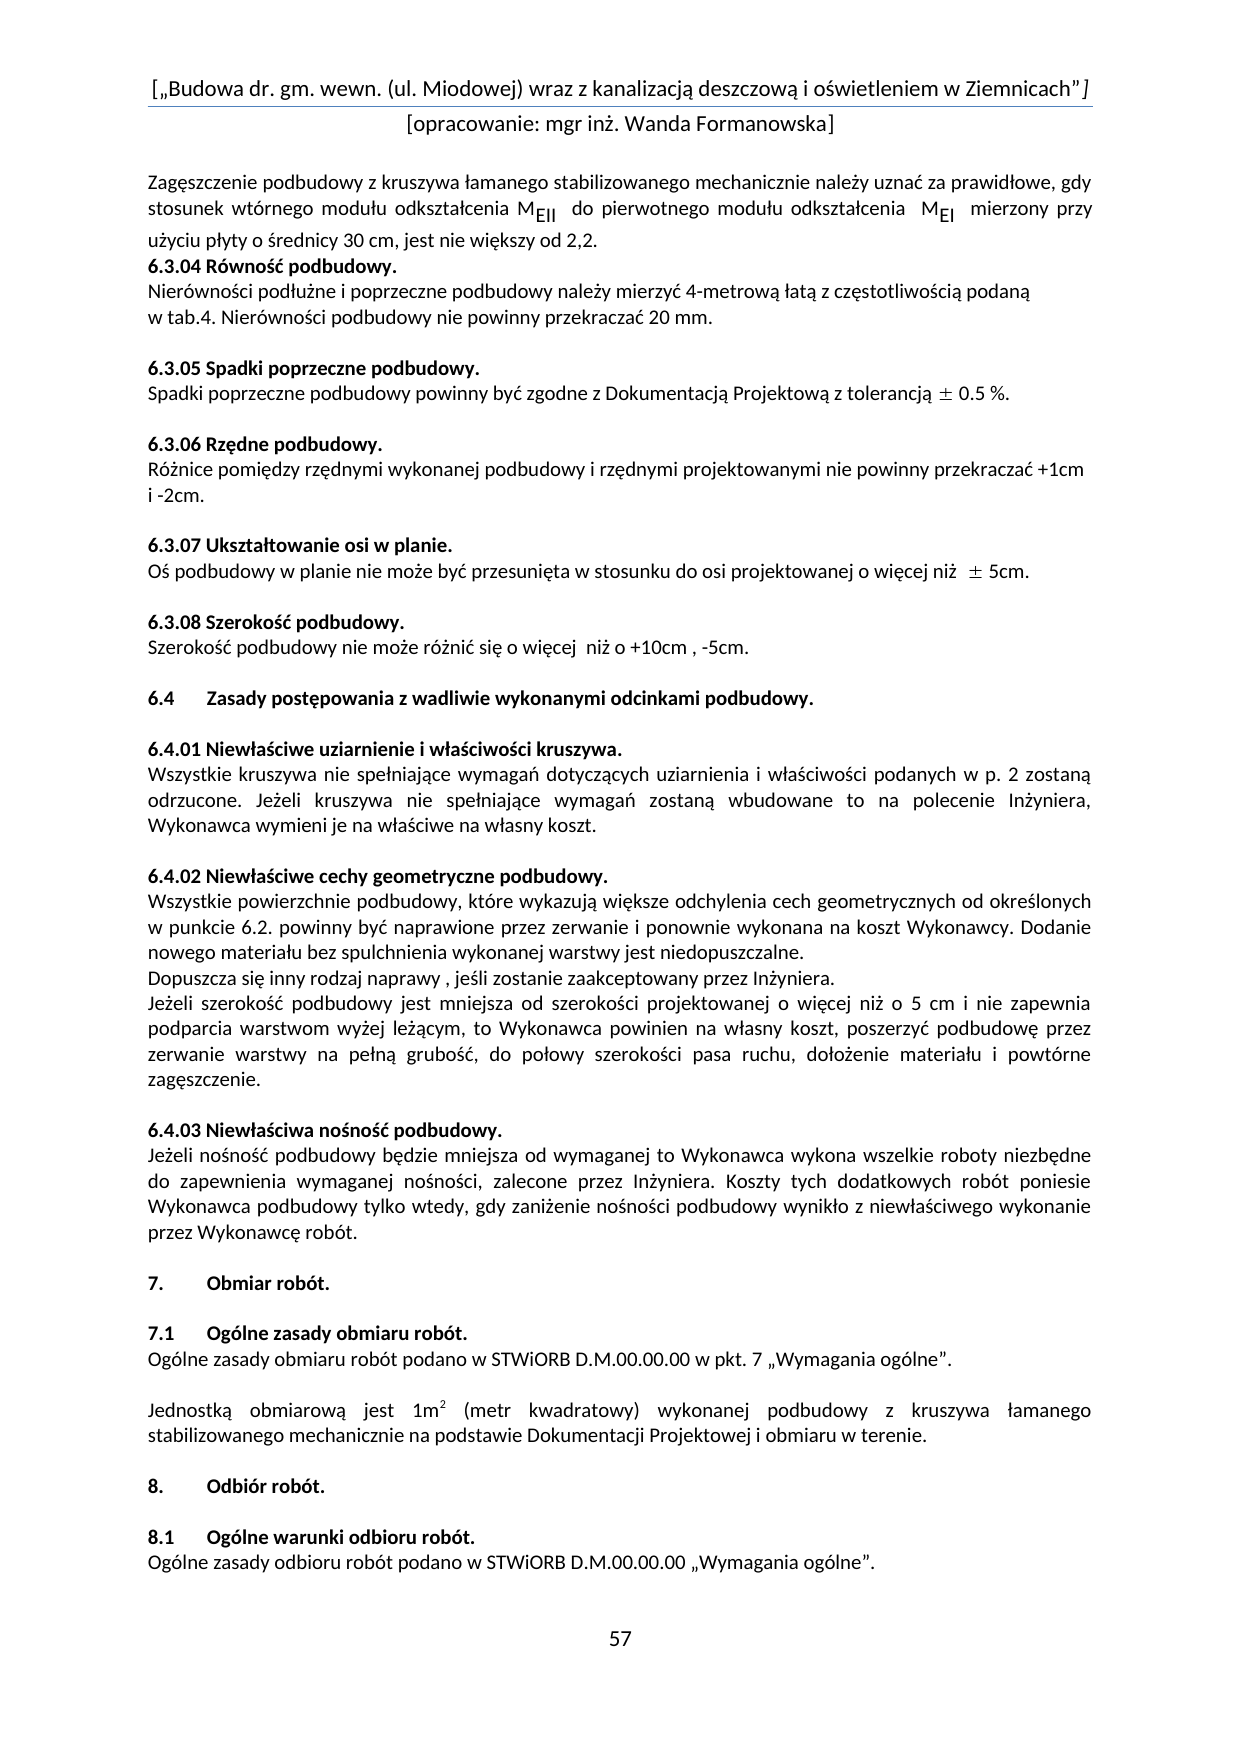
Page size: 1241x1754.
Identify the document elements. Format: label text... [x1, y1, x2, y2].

text 6.4 Zasady postępowania z wadliwie wykonanymi odcinkami podbudowy. [148, 685, 1093, 711]
text 6.3.04 Równość podbudowy. [148, 253, 1093, 278]
text 6.3.06 Rzędne podbudowy. [148, 431, 1093, 456]
text 6.4.02 Niewłaściwe cechy geometryczne podbudowy. [148, 863, 1093, 888]
text Jeżeli nośność podbudowy będzie mniejsza od wymaganej to Wykonawca wykona wszelkie roboty niezbędne do zapewnienia wymaganej nośności, zalecone przez Inżyniera. Koszty tych dodatkowych robót poniesie Wykonawca podbudowy tylko wtedy, gdy zaniżenie nośności podbudowy wynikło z niewłaściwego wykonanie przez Wykonawcę robót. [148, 1143, 1093, 1244]
text Wszystkie kruszywa nie spełniające wymagań dotyczących uziarnienia i właściwości podanych w p. 2 zostaną odrzucone. Jeżeli kruszywa nie spełniające wymagań zostaną wbudowane to na polecenie Inżyniera, Wykonawca wymieni je na właściwe na własny koszt. [148, 761, 1093, 838]
list Wszystkie powierzchnie podbudowy, które wykazują większe odchylenia cech geometrycznych od określonych w punkcie 6.2. powinny być naprawione przez zerwanie i ponownie wykonana na koszt Wykonawcy. Dodanie nowego materiału bez spulchnienia wykonanej warstwy jest niedopuszczalne. [148, 888, 1093, 965]
text Dopuszcza się inny rodzaj naprawy , jeśli zostanie zaakceptowany przez Inżyniera. [148, 965, 1093, 990]
text Nierówności podłużne i poprzeczne podbudowy należy mierzyć 4-metrową łatą z częstotliwością podaną w tab.4. Nierówności podbudowy nie powinny przekraczać . [148, 278, 1093, 329]
text 6.4.03 Niewłaściwa nośność podbudowy. [148, 1117, 1093, 1143]
text Spadki poprzeczne podbudowy powinny być zgodne z Dokumentacją Projektową z tolerancją 0.5 %. [148, 380, 1093, 406]
text 6.3.08 Szerokość podbudowy. [148, 609, 1093, 634]
text 7.1 Ogólne zasady obmiaru robót. [148, 1321, 1093, 1346]
text 8.1 Ogólne warunki odbioru robót. [148, 1524, 1093, 1549]
text Ogólne zasady obmiaru robót podano w STWiORB D.M.00.00.00 w pkt. 7 „Wymagania ogólne”. [148, 1346, 1093, 1371]
text 6.4.01 Niewłaściwe uziarnienie i właściwości kruszywa. [148, 736, 1093, 761]
text Szerokość podbudowy nie może różnić się o więcej niż o +10cm , -5cm. [148, 634, 1093, 660]
text Oś podbudowy w planie nie może być przesunięta w stosunku do osi projektowanej o więcej niż 5cm. [148, 558, 1093, 583]
text Jeżeli szerokość podbudowy jest mniejsza od szerokości projektowanej o więcej niż o i nie zapewnia podparcia warstwom wyżej leżącym, to Wykonawca powinien na własny koszt, poszerzyć podbudowę przez zerwanie warstwy na pełną grubość, do połowy szerokości pasa ruchu, dołożenie materiału i powtórne zagęszczenie. [148, 990, 1093, 1092]
list Obmiar robót. [148, 1270, 1093, 1295]
text Jednostką obmiarową jest 1m2 (metr kwadratowy) wykonanej podbudowy z kruszywa łamanego stabilizowanego mechanicznie na podstawie Dokumentacji Projektowej i obmiaru w terenie. [148, 1397, 1093, 1448]
text Różnice pomiędzy rzędnymi wykonanej podbudowy i rzędnymi projektowanymi nie powinny przekraczać +1cm i -2cm. [148, 456, 1093, 507]
text 6.3.07 Ukształtowanie osi w planie. [148, 533, 1093, 558]
list Odbiór robót. [148, 1473, 1093, 1498]
text Zagęszczenie podbudowy z kruszywa łamanego stabilizowanego mechanicznie należy uznać za prawidłowe, gdy stosunek wtórnego modułu odkształcenia MEII do pierwotnego modułu odkształcenia MEI mierzony przy użyciu płyty o średnicy , jest nie większy od 2,2. [148, 169, 1093, 253]
text 6.3.05 Spadki poprzeczne podbudowy. [148, 355, 1093, 380]
text Ogólne zasady odbioru robót podano w STWiORB D.M.00.00.00 „Wymagania ogólne”. [148, 1549, 1093, 1575]
